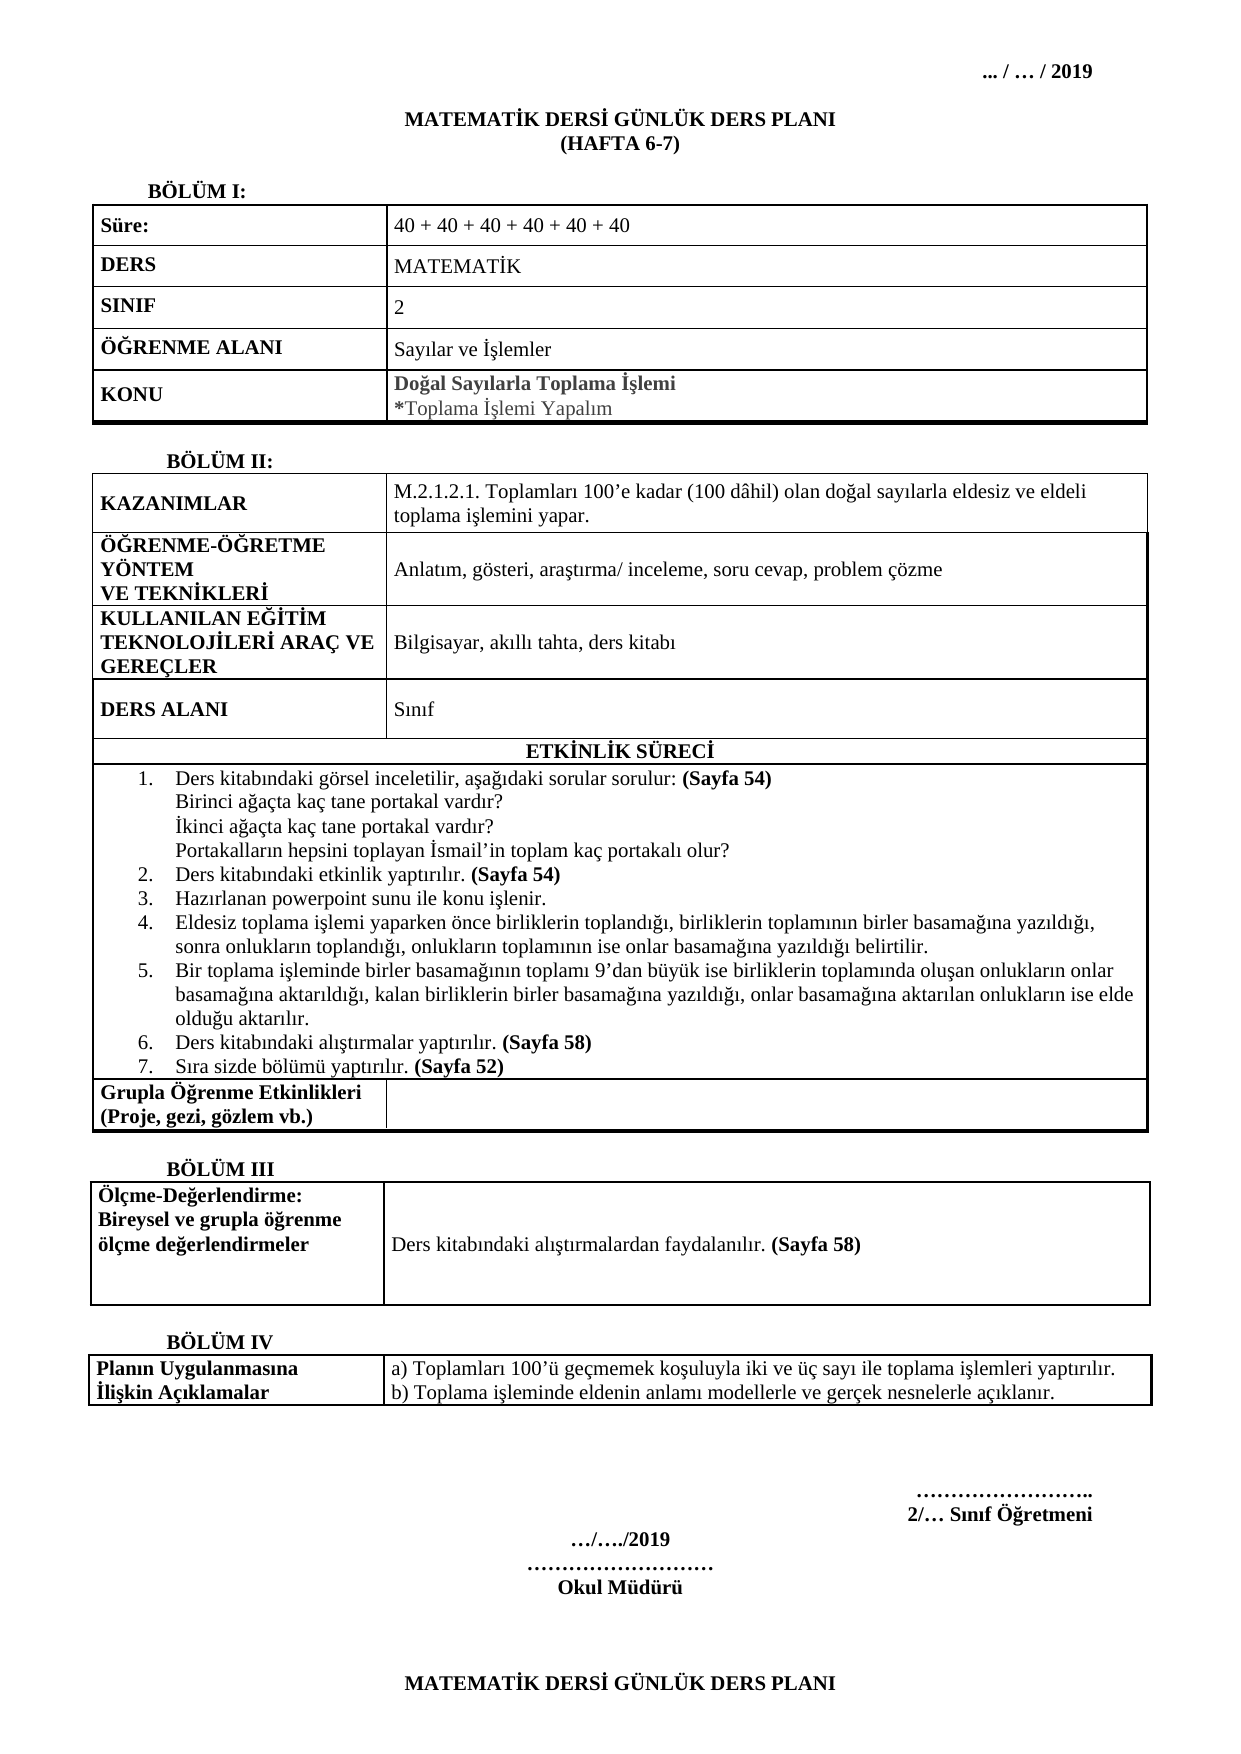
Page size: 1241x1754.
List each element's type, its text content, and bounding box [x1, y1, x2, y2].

text …/…./2019 [148, 1526, 1092, 1551]
table_header Planın Uygulanmasına İlişkin Açıklamalar [90, 1356, 383, 1404]
table_header 40 + 40 + 40 + 40 + 40 + 40 [388, 206, 1146, 245]
table_cell KONU [94, 371, 386, 420]
text MATEMATİK DERSİ GÜNLÜK DERS PLANI [148, 1671, 1092, 1695]
table_cell DERS ALANI [94, 680, 386, 738]
table_cell DERS [94, 246, 386, 286]
table_cell Doğal Sayılarla Toplama İşlemi *Toplama İşlemi Yapalım [388, 371, 1146, 420]
table_header Ölçme-Değerlendirme: Bireysel ve grupla öğrenme ölçme değerlendirmeler [92, 1183, 383, 1304]
table_header M.2.1.2.1. Toplamları 100’e kadar (100 dâhil) olan doğal sayılarla eldesiz ve eldeli toplama işlemini yapar. [387, 474, 1147, 532]
table_cell ETKİNLİK SÜRECİ [94, 739, 1146, 763]
table_cell [387, 1080, 1146, 1128]
table_cell ÖĞRENME-ÖĞRETME YÖNTEM VE TEKNİKLERİ [93, 533, 386, 605]
text ... / … / 2019 [148, 59, 1092, 83]
text BÖLÜM II: [148, 449, 1092, 473]
subtitle BÖLÜM IV [148, 1330, 1092, 1354]
table_cell Ders kitabındaki görsel inceletilir, aşağıdaki sorular sorulur: (Sayfa 54) Birinci ağaçta kaç tane portakal vardır? İkinci ağaçta kaç tane portakal vardır? Portakalların hepsini toplayan İsmail’in toplam kaç portakalı olur? Ders kitabındaki etkinlik yaptırılır. (Sayfa 54) Hazırlanan powerpoint sunu ile konu işlenir. Eldesiz toplama işlemi yaparken önce birliklerin toplandığı, birliklerin toplamının birler basamağına yazıldığı, sonra onlukların toplandığı, onlukların toplamının ise onlar basamağına yazıldığı belirtilir. Bir toplama işleminde birler basamağının toplamı 9’dan büyük ise birliklerin toplamında oluşan onlukların onlar basamağına aktarıldığı, kalan birliklerin birler basamağına yazıldığı, onlar basamağına aktarılan onlukların ise elde olduğu aktarılır. Ders kitabındaki alıştırmalar yaptırılır. (Sayfa 58) Sıra sizde bölümü yaptırılır. (Sayfa 52) [94, 765, 1146, 1078]
table_header Süre: [94, 206, 386, 245]
text BÖLÜM I: [148, 179, 1092, 203]
table_header a) Toplamları 100’ü geçmemek koşuluyla iki ve üç sayı ile toplama işlemleri yaptırılır. b) Toplama işleminde eldenin anlamı modellerle ve gerçek nesnelerle açıklanır. [385, 1356, 1150, 1404]
table_cell Bilgisayar, akıllı tahta, ders kitabı [387, 606, 1146, 678]
text ……………………… [148, 1551, 1092, 1574]
table_header Ders kitabındaki alıştırmalardan faydalanılır. (Sayfa 58) [385, 1183, 1149, 1304]
table_cell Grupla Öğrenme Etkinlikleri (Proje, gezi, gözlem vb.) [94, 1080, 386, 1128]
text 2/… Sınıf Öğretmeni [148, 1502, 1092, 1526]
table_cell 2 [388, 287, 1146, 327]
table_cell SINIF [94, 287, 386, 327]
table_cell ÖĞRENME ALANI [94, 329, 386, 369]
table_cell MATEMATİK [388, 246, 1146, 286]
table_cell Anlatım, gösteri, araştırma/ inceleme, soru cevap, problem çözme [387, 533, 1146, 605]
table_cell Sayılar ve İşlemler [388, 329, 1146, 369]
table_cell Sınıf [387, 680, 1146, 738]
text MATEMATİK DERSİ GÜNLÜK DERS PLANI [148, 107, 1092, 131]
table_header KAZANIMLAR [93, 474, 386, 532]
text Okul Müdürü [148, 1574, 1092, 1599]
subtitle BÖLÜM III [148, 1157, 1092, 1181]
text …………………….. [148, 1478, 1092, 1502]
table_cell KULLANILAN EĞİTİM TEKNOLOJİLERİ ARAÇ VE GEREÇLER [93, 606, 386, 678]
text (HAFTA 6-7) [148, 131, 1092, 155]
